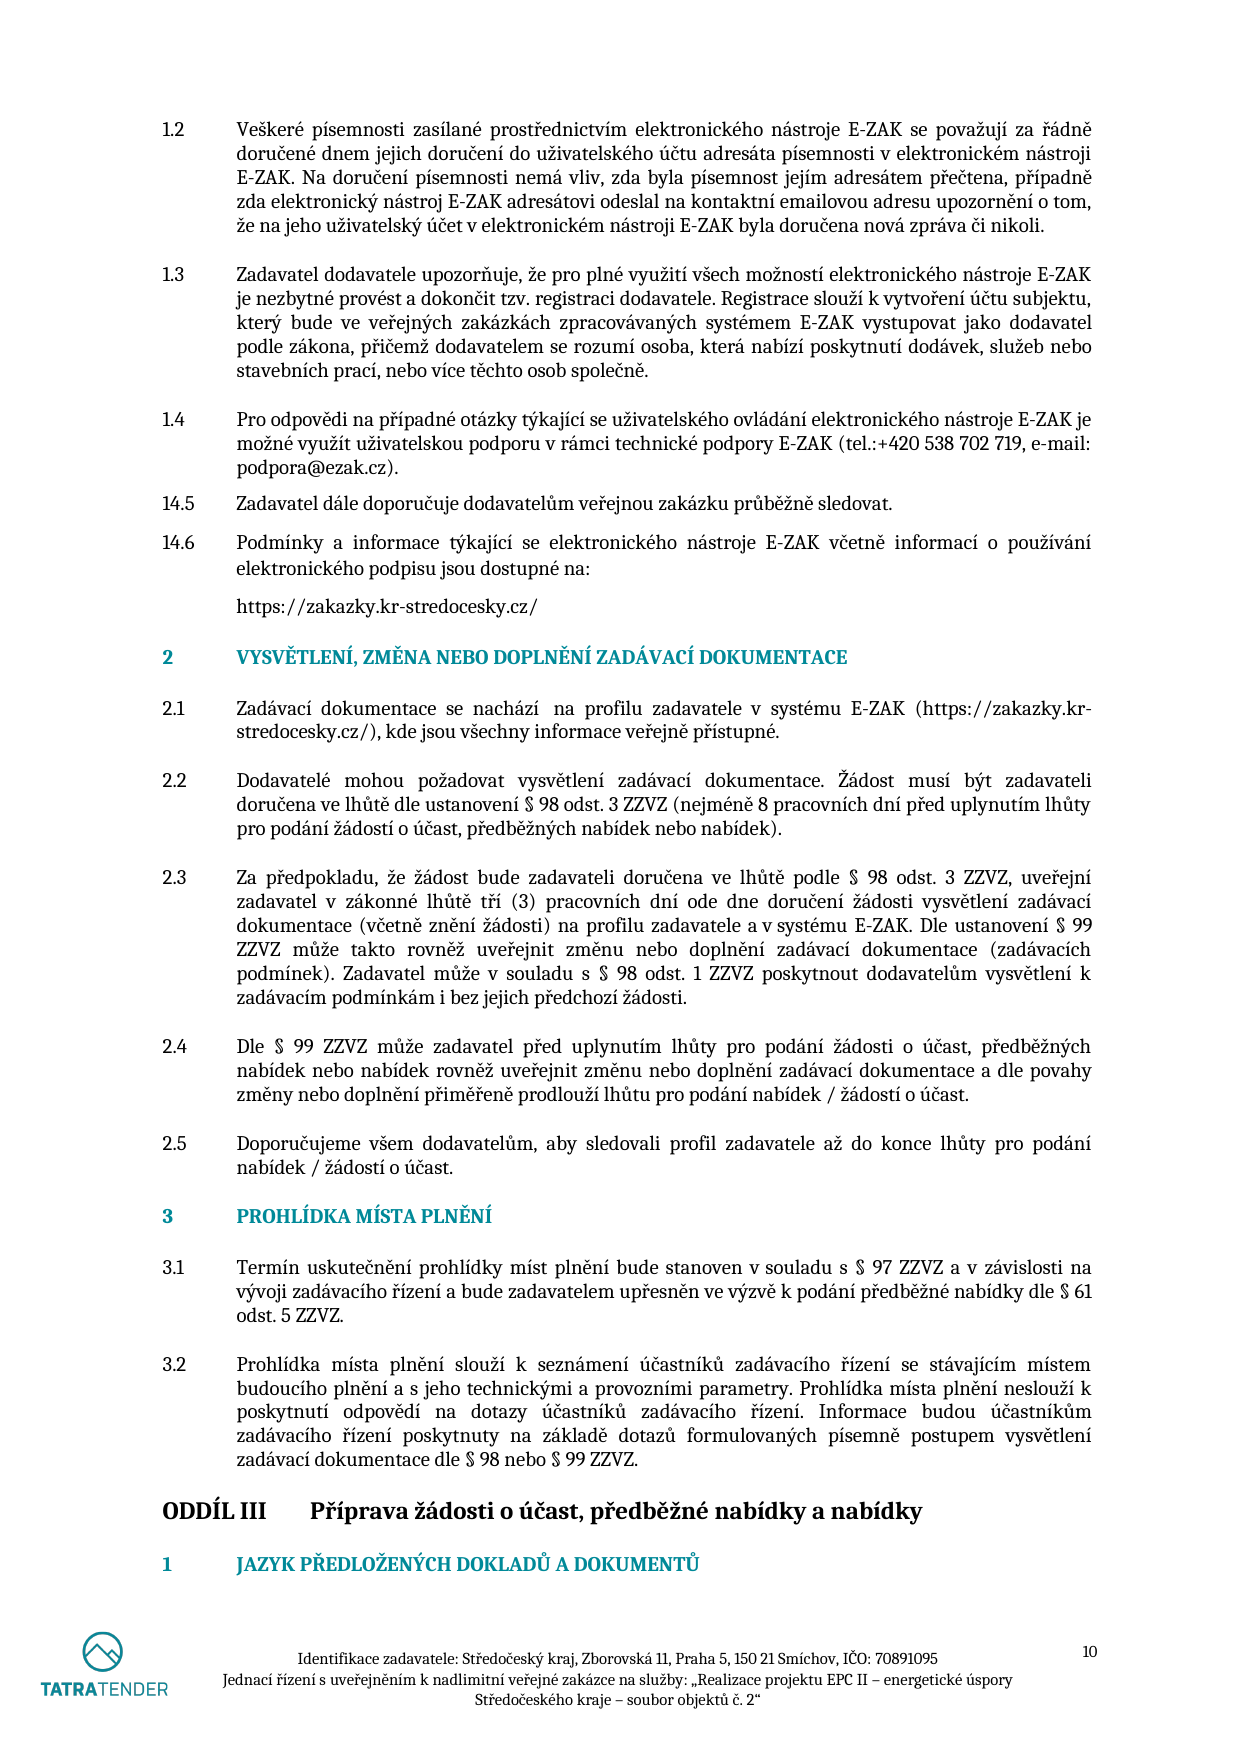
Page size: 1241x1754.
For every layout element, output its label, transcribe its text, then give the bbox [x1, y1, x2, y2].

subtitle Vysvětlení, změna nebo doplnění zadávací dokumentace [162, 645, 1093, 669]
subtitle Prohlídka místa plnění slouží k seznámení účastníků zadávacího řízení se stávajícím místem budoucího plnění a s jeho technickými a provozními parametry. Prohlídka místa plnění neslouží k poskytnutí odpovědí na dotazy účastníků zadávacího řízení. Informace budou účastníkům zadávacího řízení poskytnuty na základě dotazů formulovaných písemně postupem vysvětlení zadávací dokumentace dle § 98 nebo § 99 ZZVZ. [162, 1352, 1093, 1472]
subtitle Dodavatelé mohou požadovat vysvětlení zadávací dokumentace. Žádost musí být zadavateli doručena ve lhůtě dle ustanovení § 98 odst. 3 ZZVZ (nejméně 8 pracovních dní před uplynutím lhůty pro podání žádostí o účast, předběžných nabídek nebo nabídek). [162, 769, 1093, 841]
text 14.6 Podmínky a informace týkající se elektronického nástroje E-ZAK včetně informací o používání elektronického podpisu jsou dostupné na: [162, 530, 1093, 580]
subtitle Příprava žádosti o účast, předběžné nabídky a nabídky [162, 1497, 1093, 1526]
subtitle Termín uskutečnění prohlídky míst plnění bude stanoven v souladu s § 97 ZZVZ a v závislosti na vývoji zadávacího řízení a bude zadavatelem upřesněn ve výzvě k podání předběžné nabídky dle § 61 odst. 5 ZZVZ. [162, 1255, 1093, 1327]
text https://zakazky.kr-stredocesky.cz/ [162, 594, 1093, 618]
subtitle Za předpokladu, že žádost bude zadavateli doručena ve lhůtě podle § 98 odst. 3 ZZVZ, uveřejní zadavatel v zákonné lhůtě tří (3) pracovních dní ode dne doručení žádosti vysvětlení zadávací dokumentace (včetně znění žádosti) na profilu zadavatele a v systému E-ZAK. Dle ustanovení § 99 ZZVZ může takto rovněž uveřejnit změnu nebo doplnění zadávací dokumentace (zadávacích podmínek). Zadavatel může v souladu s § 98 odst. 1 ZZVZ poskytnout dodavatelům vysvětlení k zadávacím podmínkám i bez jejich předchozí žádosti. [162, 866, 1093, 1010]
picture [20, 1621, 188, 1710]
subtitle Pro odpovědi na případné otázky týkající se uživatelského ovládání elektronického nástroje E-ZAK je možné využít uživatelskou podporu v rámci technické podpory E-ZAK (tel.:+420 538 702 719, e-mail: podpora@ezak.cz). [162, 408, 1093, 479]
subtitle Dle § 99 ZZVZ může zadavatel před uplynutím lhůty pro podání žádosti o účast, předběžných nabídek nebo nabídek rovněž uveřejnit změnu nebo doplnění zadávací dokumentace a dle povahy změny nebo doplnění přiměřeně prodlouží lhůtu pro podání nabídek / žádostí o účast. [162, 1035, 1093, 1107]
text 14.5 Zadavatel dále doporučuje dodavatelům veřejnou zakázku průběžně sledovat. [162, 492, 1093, 516]
subtitle Jazyk předložených dokladů a dokumentů [162, 1553, 1093, 1577]
subtitle Zadávací dokumentace se nachází na profilu zadavatele v systému E-ZAK (https://zakazky.kr-stredocesky.cz/), kde jsou všechny informace veřejně přístupné. [162, 696, 1093, 744]
subtitle Doporučujeme všem dodavatelům, aby sledovali profil zadavatele až do konce lhůty pro podání nabídek / žádostí o účast. [162, 1132, 1093, 1179]
subtitle Prohlídka místa plnění [162, 1204, 1093, 1228]
subtitle Zadavatel dodavatele upozorňuje, že pro plné využití všech možností elektronického nástroje E-ZAK je nezbytné provést a dokončit tzv. registraci dodavatele. Registrace slouží k vytvoření účtu subjektu, který bude ve veřejných zakázkách zpracovávaných systémem E-ZAK vystupovat jako dodavatel podle zákona, přičemž dodavatelem se rozumí osoba, která nabízí poskytnutí dodávek, služeb nebo stavebních prací, nebo více těchto osob společně. [162, 263, 1093, 383]
subtitle Veškeré písemnosti zasílané prostřednictvím elektronického nástroje E-ZAK se považují za řádně doručené dnem jejich doručení do uživatelského účtu adresáta písemnosti v elektronickém nástroji E-ZAK. Na doručení písemnosti nemá vliv, zda byla písemnost jejím adresátem přečtena, případně zda elektronický nástroj E-ZAK adresátovi odeslal na kontaktní emailovou adresu upozornění o tom, že na jeho uživatelský účet v elektronickém nástroji E-ZAK byla doručena nová zpráva či nikoli. [162, 118, 1093, 238]
